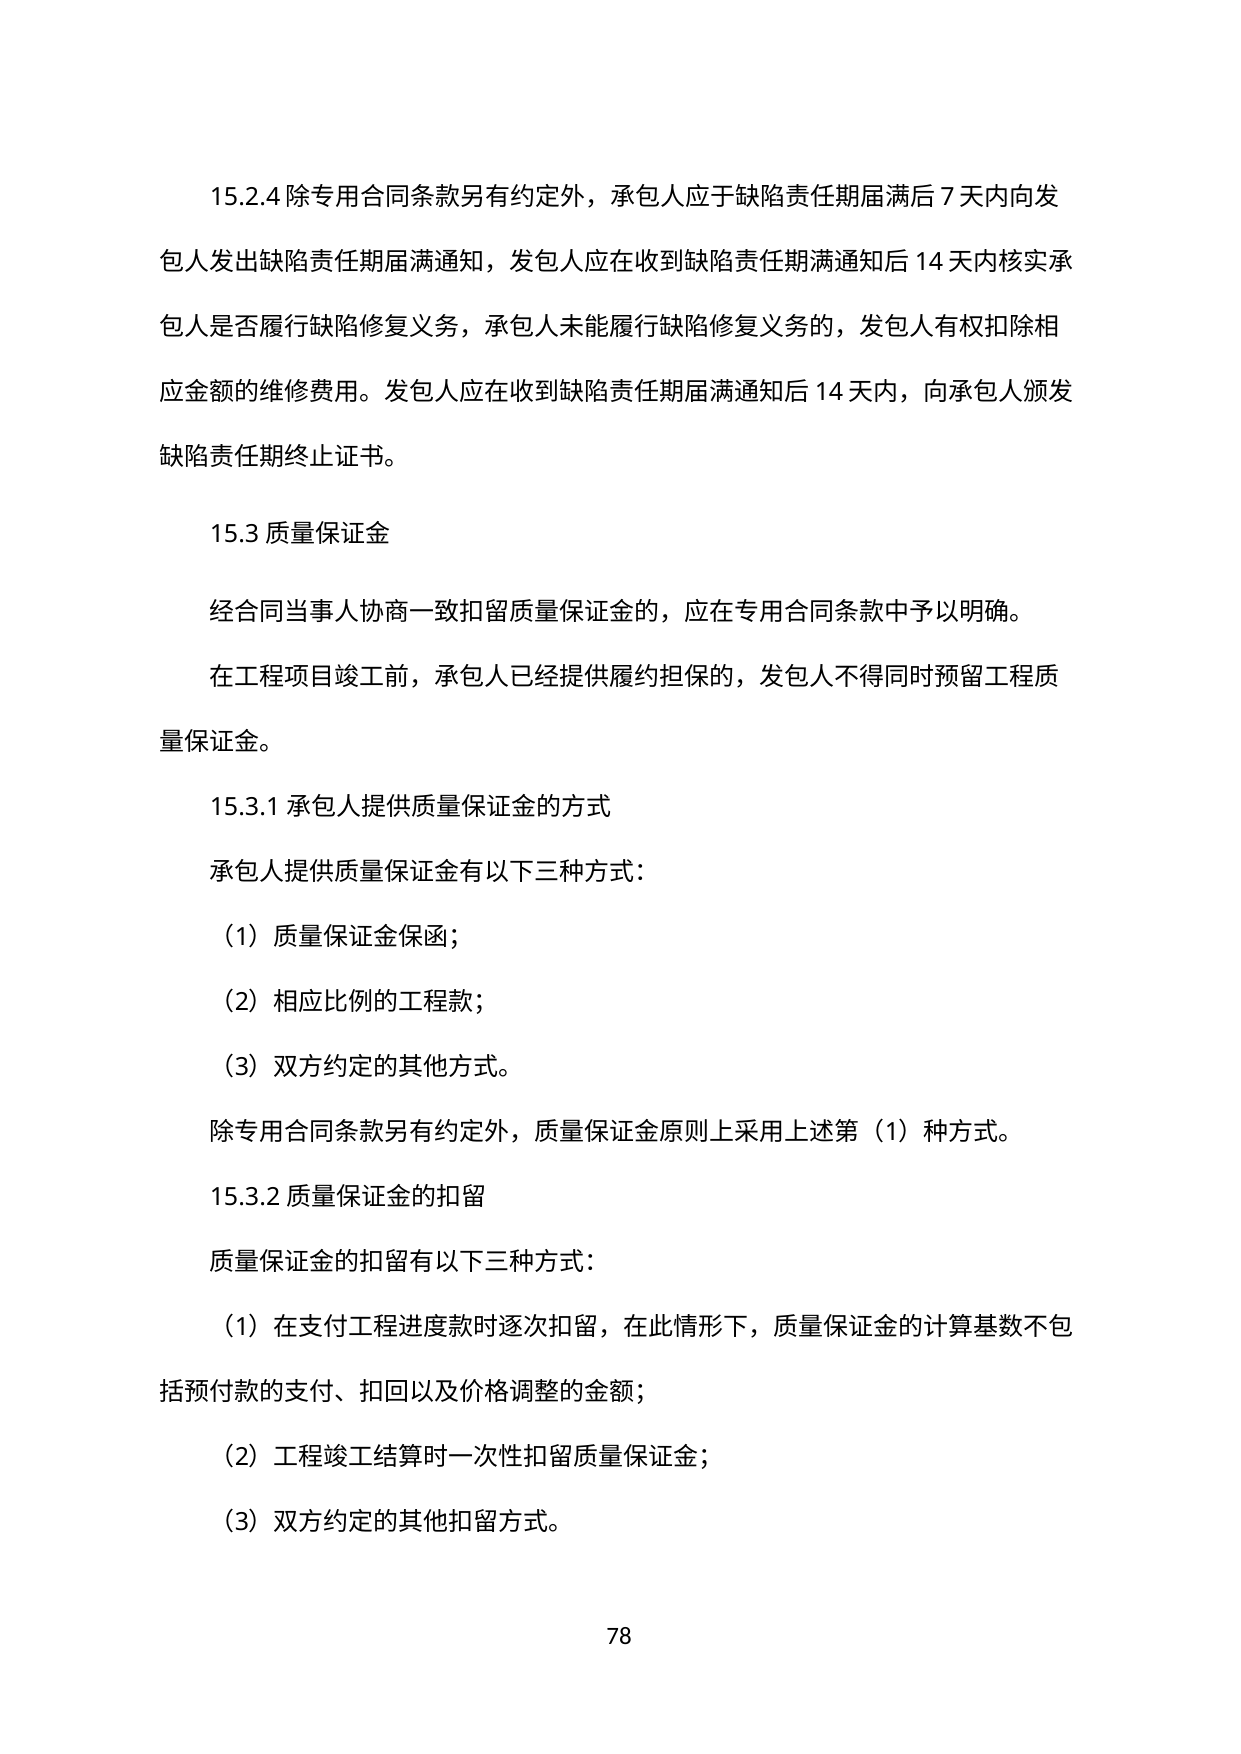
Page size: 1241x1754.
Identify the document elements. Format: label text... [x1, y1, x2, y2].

text 质量保证金的扣留有以下三种方式： [159, 1227, 1078, 1292]
text （1）在支付工程进度款时逐次扣留，在此情形下，质量保证金的计算基数不包括预付款的支付、扣回以及价格调整的金额； [159, 1292, 1078, 1422]
text 15.3.1 承包人提供质量保证金的方式 [159, 772, 1078, 837]
subtitle 15.3 质量保证金 [159, 499, 1078, 564]
text （2）相应比例的工程款； [159, 967, 1078, 1032]
text （1）质量保证金保函； [159, 902, 1078, 967]
text 15.3.2 质量保证金的扣留 [159, 1162, 1078, 1227]
text （3）双方约定的其他扣留方式。 [159, 1487, 1078, 1552]
text 除专用合同条款另有约定外，质量保证金原则上采用上述第（1）种方式。 [159, 1097, 1078, 1162]
text 15.2.4除专用合同条款另有约定外，承包人应于缺陷责任期届满后7天内向发包人发出缺陷责任期届满通知，发包人应在收到缺陷责任期满通知后14天内核实承包人是否履行缺陷修复义务，承包人未能履行缺陷修复义务的，发包人有权扣除相应金额的维修费用。发包人应在收到缺陷责任期届满通知后14天内，向承包人颁发缺陷责任期终止证书。 [159, 162, 1078, 487]
text （3）双方约定的其他方式。 [159, 1032, 1078, 1097]
text 经合同当事人协商一致扣留质量保证金的，应在专用合同条款中予以明确。 [159, 577, 1078, 642]
text （2）工程竣工结算时一次性扣留质量保证金； [159, 1422, 1078, 1487]
text 在工程项目竣工前，承包人已经提供履约担保的，发包人不得同时预留工程质量保证金。 [159, 642, 1078, 772]
text 承包人提供质量保证金有以下三种方式： [159, 837, 1078, 902]
